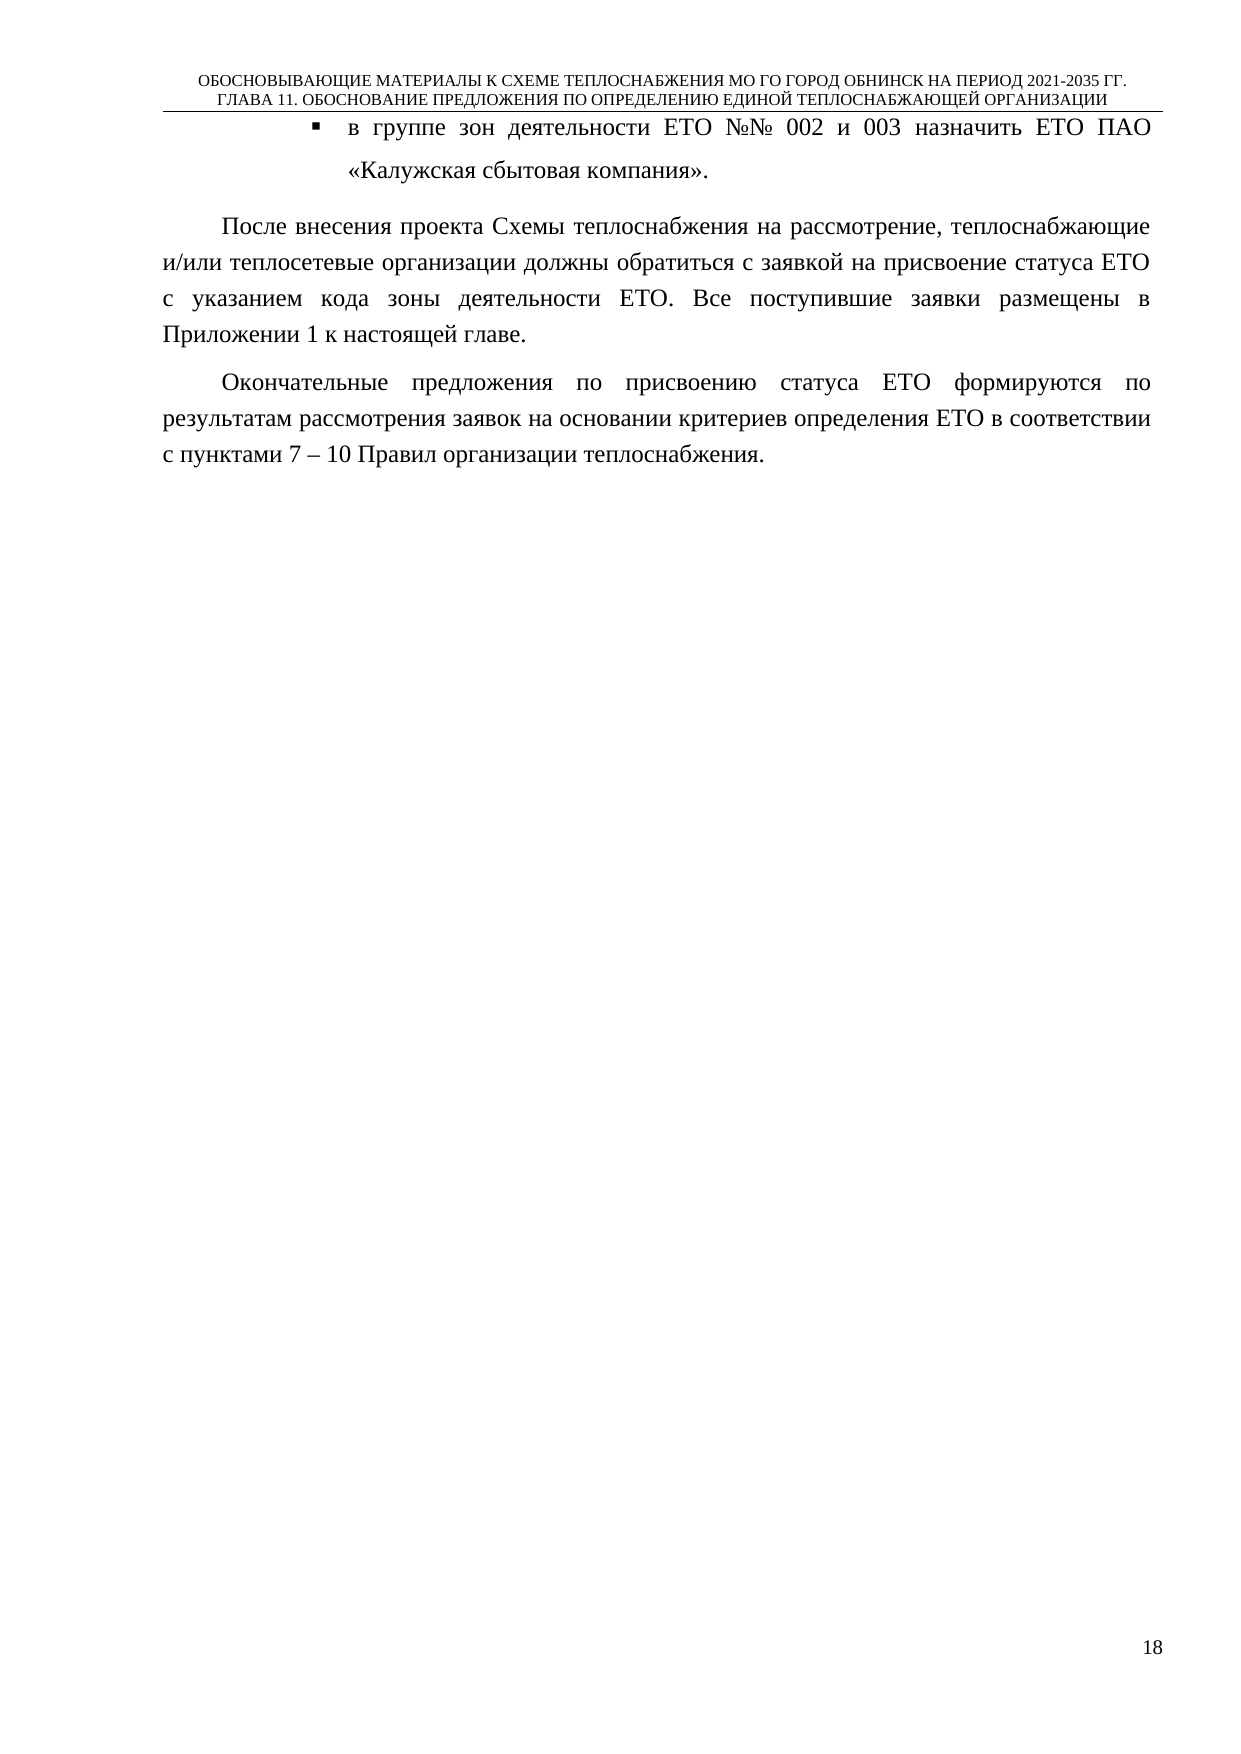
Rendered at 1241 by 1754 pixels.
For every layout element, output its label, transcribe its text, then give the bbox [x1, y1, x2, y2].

text Окончательные предложения по присвоению статуса ЕТО формируются по результатам рассмотрения заявок на основании критериев определения ЕТО в соответствии с пунктами 7 – 10 Правил организации теплоснабжения. [162, 367, 1152, 468]
text После внесения проекта Схемы теплоснабжения на рассмотрение, теплоснабжающие и/или теплосетевые организации должны обратиться с заявкой на присвоение статуса ЕТО с указанием кода зоны деятельности ЕТО. Все поступившие заявки размещены в Приложении 1 к настоящей главе. [162, 211, 1152, 348]
text в группе зон деятельности ЕТО №№ 002 и 003 назначить ЕТО ПАО «Калужская сбытовая компания». [310, 112, 1152, 184]
